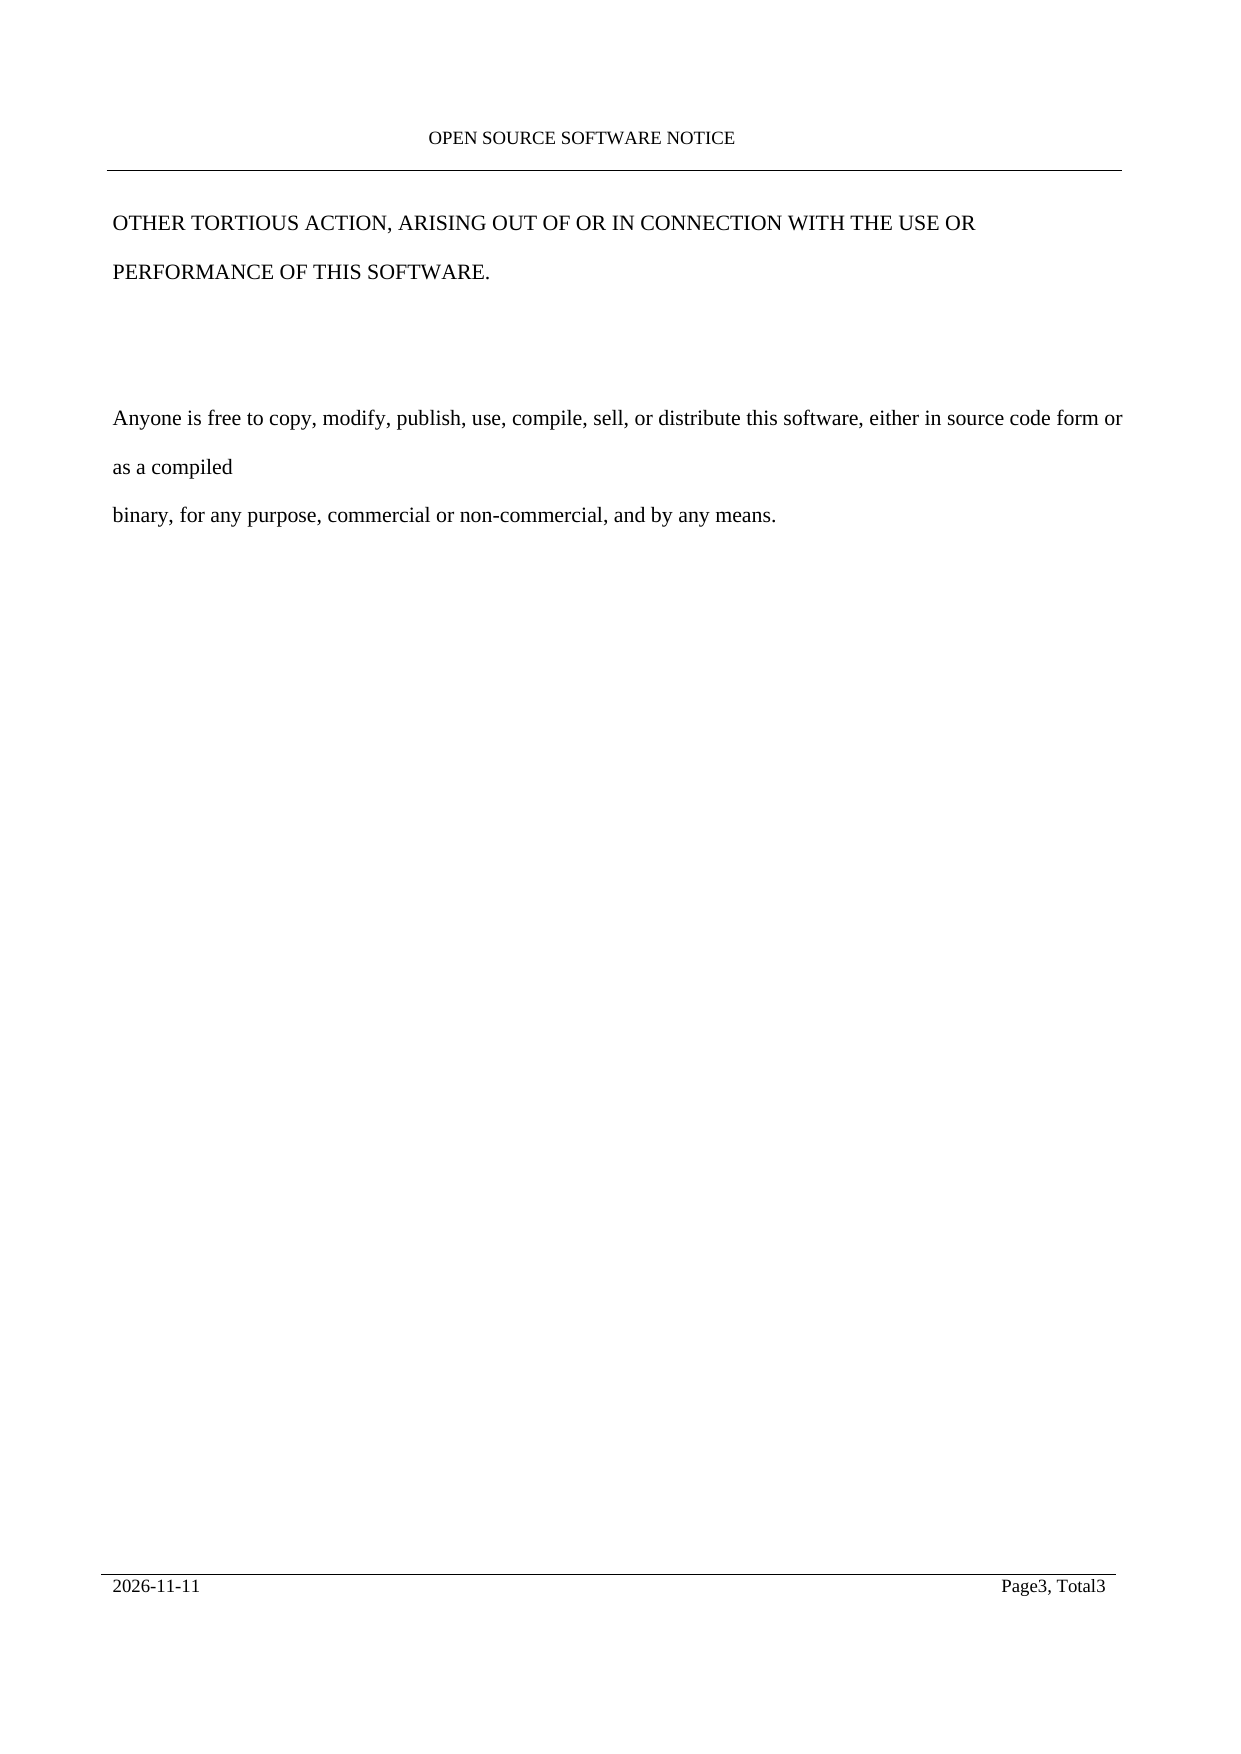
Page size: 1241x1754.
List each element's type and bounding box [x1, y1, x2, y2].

text [112, 206, 1128, 531]
